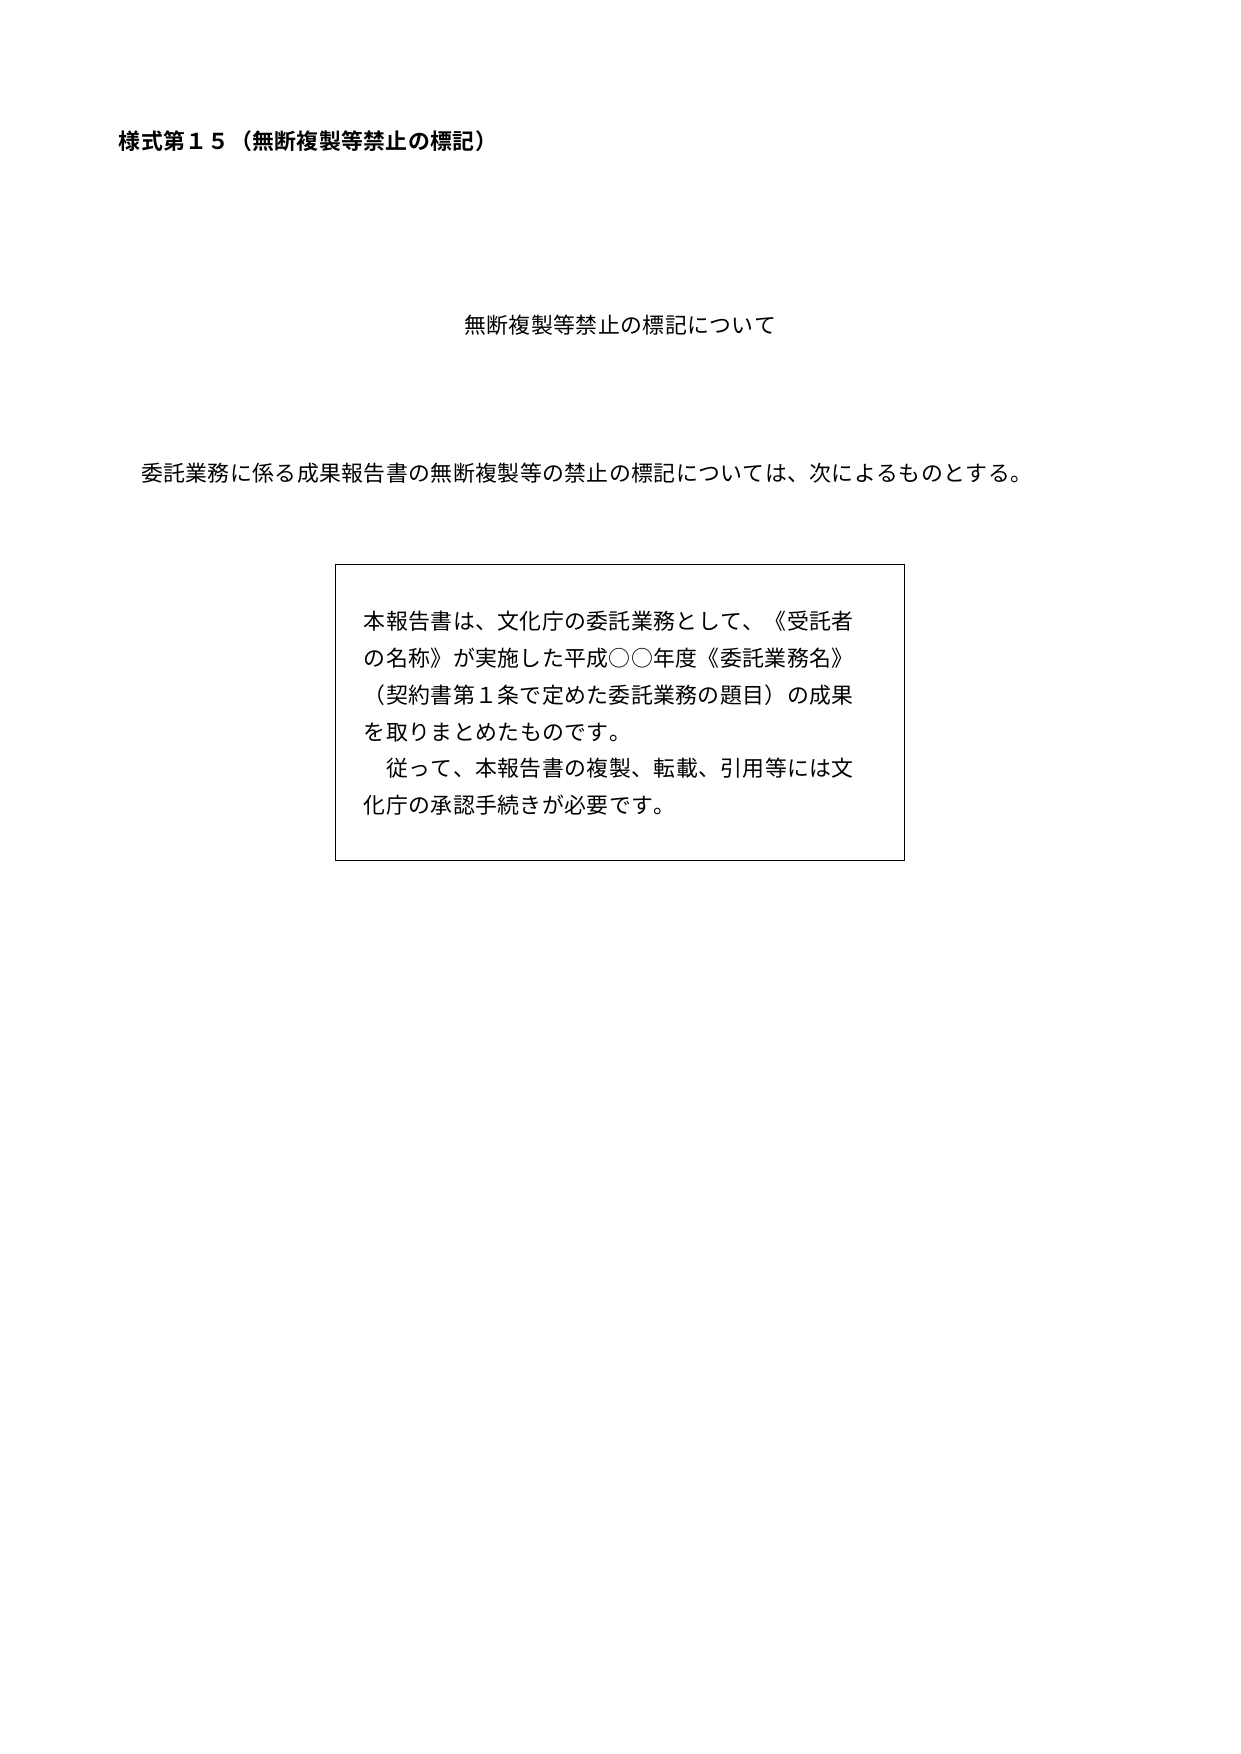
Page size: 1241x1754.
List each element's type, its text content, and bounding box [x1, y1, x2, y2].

text 委託業務に係る成果報告書の無断複製等の禁止の標記については、次によるものとする。 [118, 453, 1122, 490]
text 無断複製等禁止の標記について [118, 305, 1122, 342]
table_header 本報告書は、文化庁の委託業務として、《受託者 の名称》が実施した平成○○年度《委託業務名》 （契約書第１条で定めた委託業務の題目）の成果 を取りまとめたものです。 従って、本報告書の複製、転載、引用等には文 化庁の承認手続きが必要です。 [336, 565, 904, 859]
text 様式第１５（無断複製等禁止の標記） [118, 121, 1122, 158]
